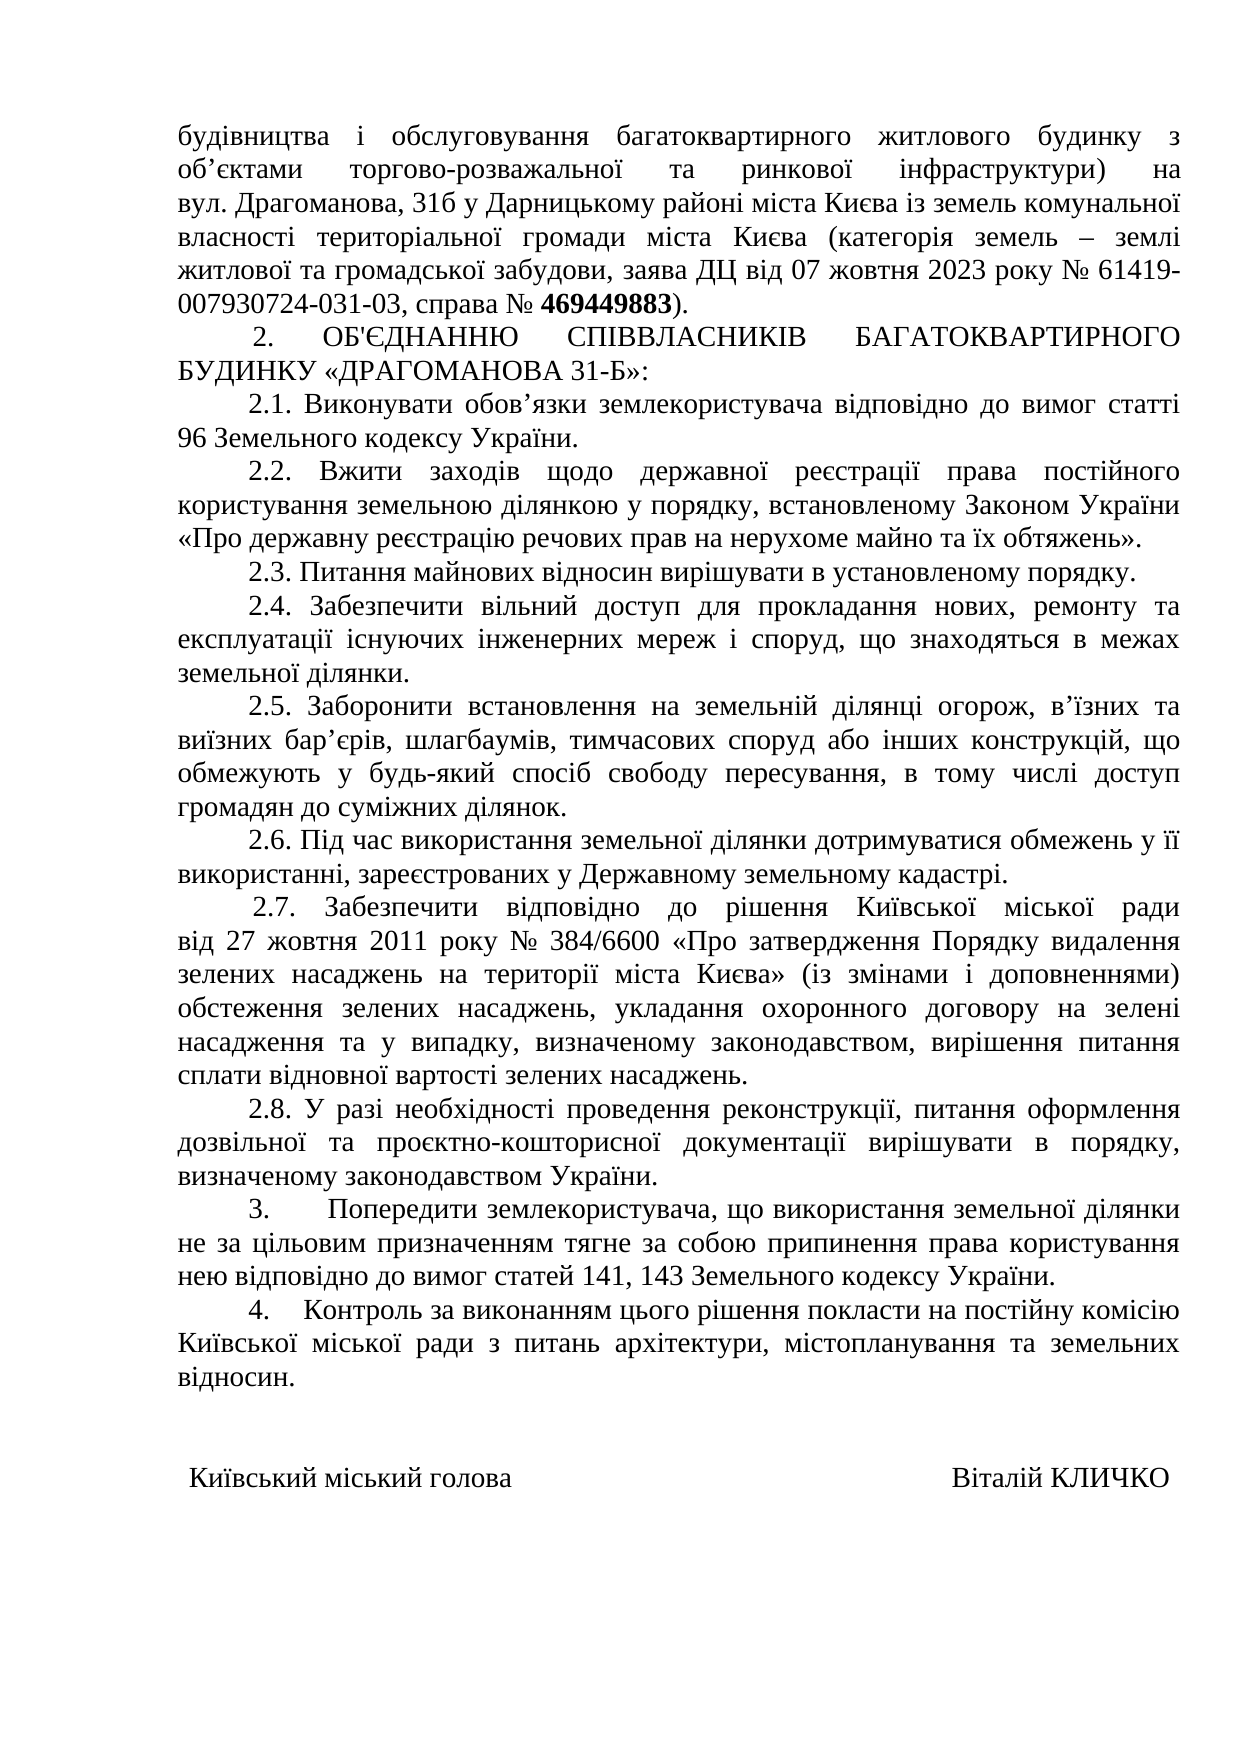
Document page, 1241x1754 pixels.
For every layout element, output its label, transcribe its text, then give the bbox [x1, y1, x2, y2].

text 2.8. У разі необхідності проведення реконструкції, питання оформлення дозвільної та проєктно-кошторисної документації вирішувати в порядку, визначеному законодавством України. [177, 1091, 1181, 1191]
text 2.6. Під час використання земельної ділянки дотримуватися обмежень у її використанні, зареєстрованих у Державному земельному кадастрі. [177, 822, 1181, 889]
text 2.1. Виконувати обов’язки землекористувача відповідно до вимог статті 96 Земельного кодексу України. [177, 386, 1181, 453]
text 2.2. Вжити заходів щодо державної реєстрації права постійного користування земельною ділянкою у порядку, встановленому Законом України «Про державну реєстрацію речових прав на нерухоме майно та їх обтяжень». [177, 453, 1181, 554]
text 2.5. Заборонити встановлення на земельній ділянці огорож, в’їзних та виїзних бар’єрів, шлагбаумів, тимчасових споруд або інших конструкцій, що обмежують у будь-який спосіб свободу пересування, в тому числі доступ громадян до суміжних ділянок. [177, 688, 1181, 822]
text 2.4. Забезпечити вільний доступ для прокладання нових, ремонту та експлуатації існуючих інженерних мереж і споруд, що знаходяться в межах земельної ділянки. [177, 588, 1181, 688]
table_header Віталій КЛИЧКО [679, 1460, 1181, 1493]
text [177, 118, 1181, 319]
text 2.7. Забезпечити відповідно до рішення Київської міської ради від 27 жовтня 2011 року № 384/6600 «Про затвердження Порядку видалення зелених насаджень на території міста Києва» (із змінами і доповненнями) обстеження зелених насаджень, укладання охоронного договору на зелені насадження та у випадку, визначеному законодавством, вирішення питання сплати відновної вартості зелених насаджень. [177, 889, 1181, 1091]
text 3. Попередити землекористувача, що використання земельної ділянки не за цільовим призначенням тягне за собою припинення права користування нею відповідно до вимог статей 141, 143 Земельного кодексу України. [177, 1191, 1181, 1292]
text 4. Контроль за виконанням цього рішення покласти на постійну комісію Київської міської ради з питань архітектури, містопланування та земельних відносин. [177, 1292, 1181, 1393]
text 2. ОБ'ЄДНАННЮ СПІВВЛАСНИКІВ БАГАТОКВАРТИРНОГО БУДИНКУ «ДРАГОМАНОВА 31-Б»: [177, 319, 1181, 386]
table_header Київський міський голова [177, 1460, 679, 1493]
text 2.3. Питання майнових відносин вирішувати в установленому порядку. [177, 554, 1181, 588]
